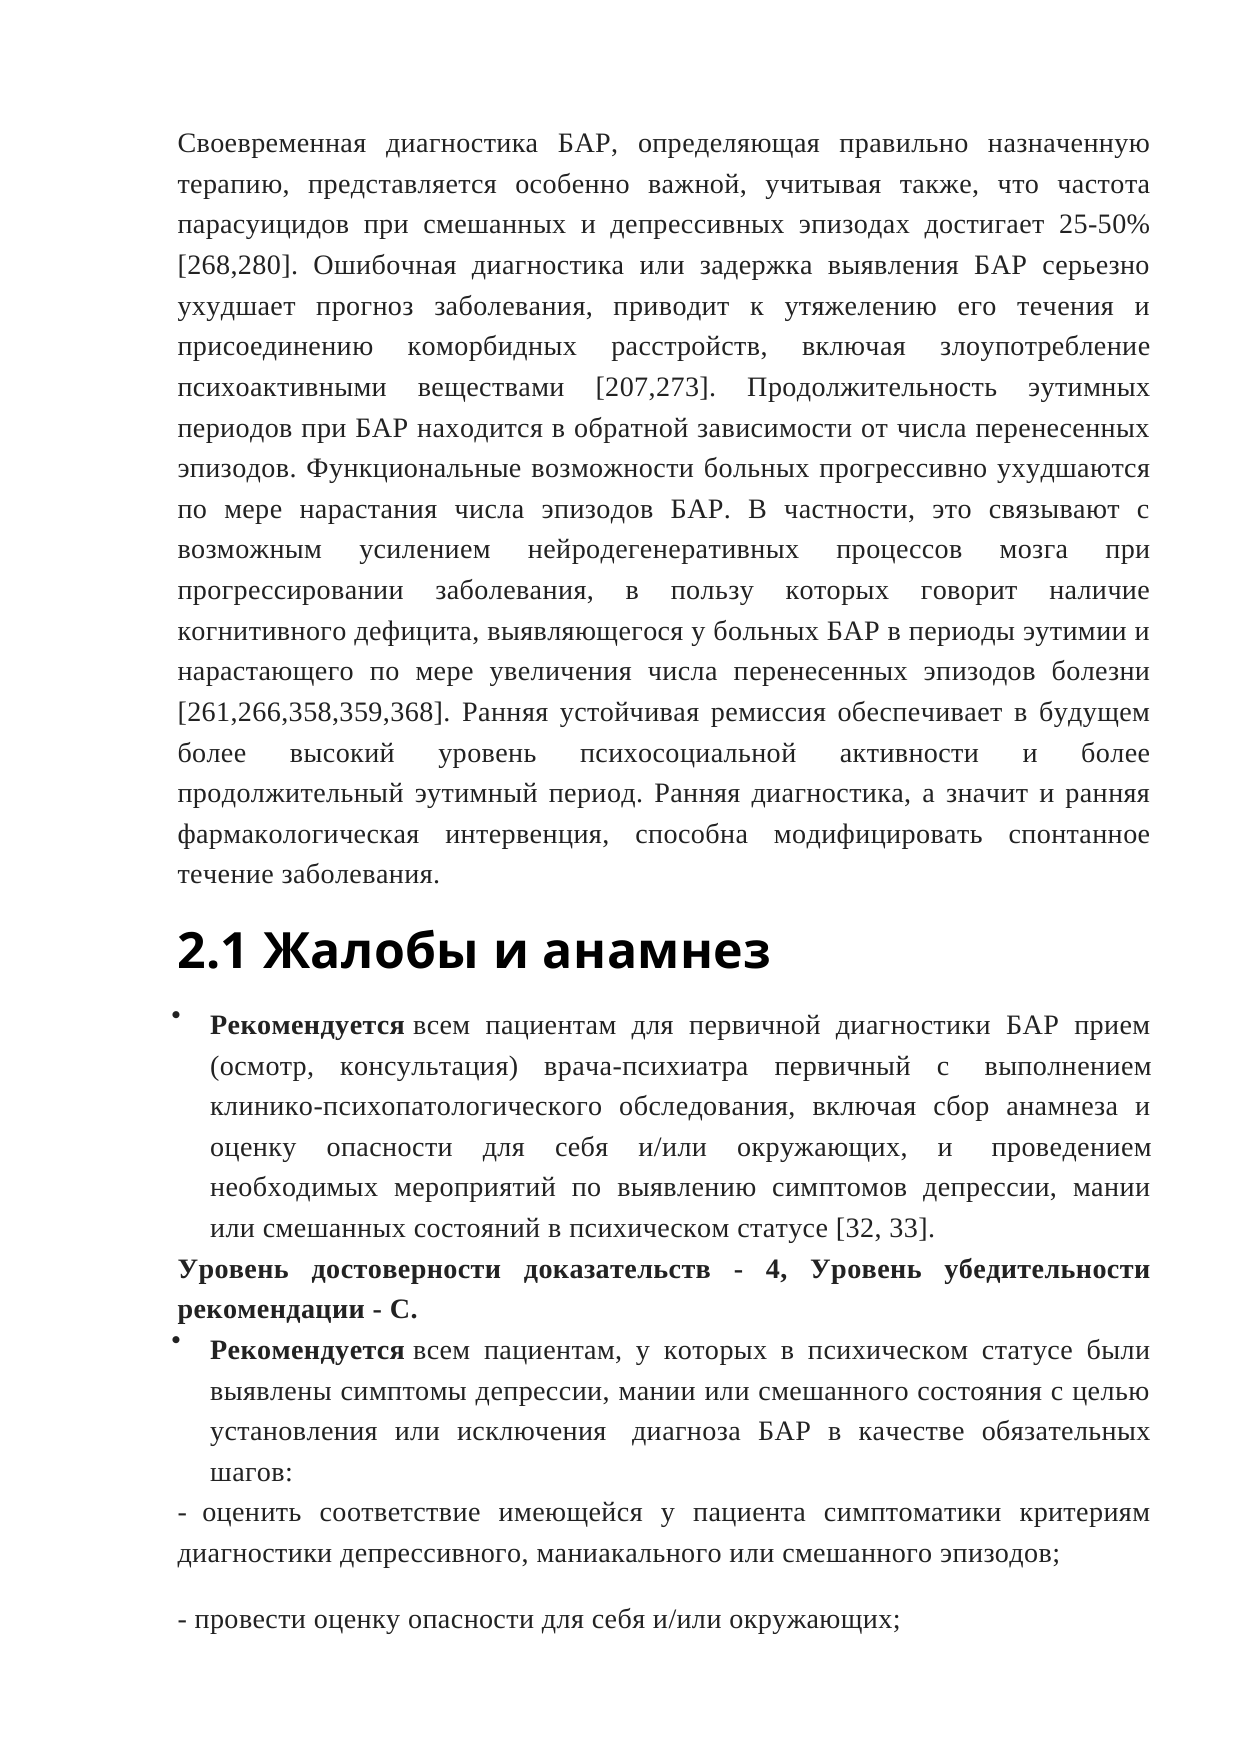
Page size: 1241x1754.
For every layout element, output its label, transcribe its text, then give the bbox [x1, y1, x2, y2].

list Рекомендуется всем пациентам, у которых в психическом статусе были выявлены симптомы депрессии, мании или смешанного состояния с целью установления или исключения диагноза БАР в качестве обязательных шагов: [172, 1325, 1152, 1487]
text 2.1 Жалобы и анамнез [177, 915, 1152, 983]
text Своевременная диагностика БАР, определяющая правильно назначенную терапию, представляется особенно важной, учитывая также, что частота парасуицидов при смешанных и депрессивных эпизодах достигает 25-50% [268,280]. Ошибочная диагностика или задержка выявления БАР серьезно ухудшает прогноз заболевания, приводит к утяжелению его течения и присоединению коморбидных расстройств, включая злоупотребление психоактивными веществами [207,273]. Продолжительность эутимных периодов при БАР находится в обратной зависимости от числа перенесенных эпизодов. Функциональные возможности больных прогрессивно ухудшаются по мере нарастания числа эпизодов БАР. В частности, это связывают с возможным усилением нейродегенеративных процессов мозга при прогрессировании заболевания, в пользу которых говорит наличие когнитивного дефицита, выявляющегося у больных БАР в периоды эутимии и нарастающего по мере увеличения числа перенесенных эпизодов болезни [261,266,358,359,368]. Ранняя устойчивая ремиссия обеспечивает в будущем более высокий уровень психосоциальной активности и более продолжительный эутимный период. Ранняя диагностика, а значит и ранняя фармакологическая интервенция, способна модифицировать спонтанное течение заболевания. [177, 118, 1152, 890]
text Уровень достоверности доказательств - 4, Уровень убедительности рекомендации - С. [177, 1243, 1152, 1325]
list Рекомендуется всем пациентам для первичной диагностики БАР прием (осмотр, консультация) врача-психиатра первичный с выполнением клинико-психопатологического обследования, включая сбор анамнеза и оценку опасности для себя и/или окружающих, и проведением необходимых мероприятий по выявлению симптомов депрессии, мании или смешанных состояний в психическом статусе [32, 33]. [172, 1000, 1152, 1243]
text - оценить соответствие имеющейся у пациента симптоматики критериям диагностики депрессивного, маниакального или смешанного эпизодов; [177, 1487, 1152, 1568]
text - провести оценку опасности для себя и/или окружающих; [177, 1593, 1152, 1634]
